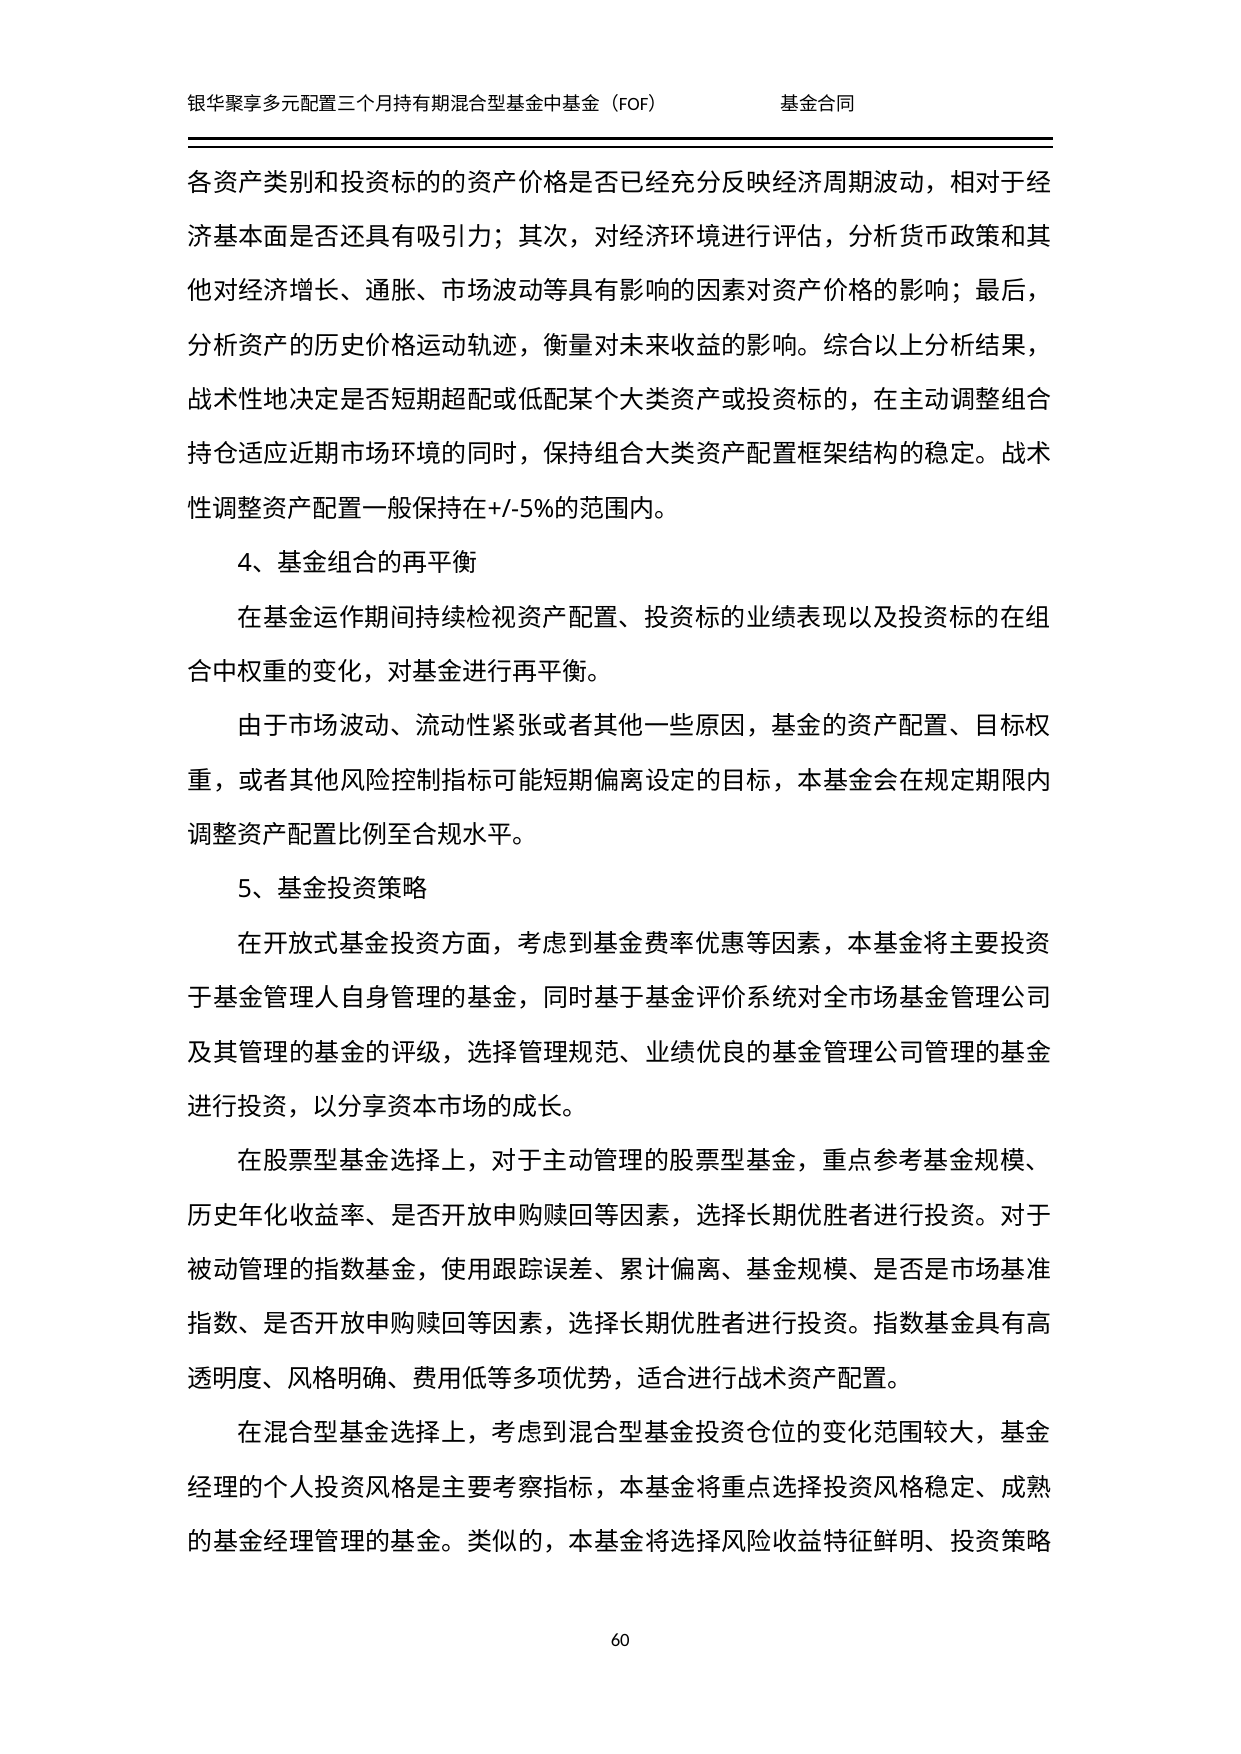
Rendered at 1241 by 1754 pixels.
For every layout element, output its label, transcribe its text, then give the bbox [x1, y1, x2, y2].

text 4、基金组合的再平衡 [187, 543, 1053, 579]
text 在基金运作期间持续检视资产配置、投资标的业绩表现以及投资标的在组合中权重的变化，对基金进行再平衡。 [187, 597, 1053, 688]
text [187, 162, 1053, 524]
text 由于市场波动、流动性紧张或者其他一些原因，基金的资产配置、目标权重，或者其他风险控制指标可能短期偏离设定的目标，本基金会在规定期限内调整资产配置比例至合规水平。 [187, 706, 1053, 851]
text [187, 1413, 1053, 1558]
text 在股票型基金选择上，对于主动管理的股票型基金，重点参考基金规模、历史年化收益率、是否开放申购赎回等因素，选择长期优胜者进行投资。对于被动管理的指数基金，使用跟踪误差、累计偏离、基金规模、是否是市场基准指数、是否开放申购赎回等因素，选择长期优胜者进行投资。指数基金具有高透明度、风格明确、费用低等多项优势，适合进行战术资产配置。 [187, 1141, 1053, 1394]
text 在开放式基金投资方面，考虑到基金费率优惠等因素，本基金将主要投资于基金管理人自身管理的基金，同时基于基金评价系统对全市场基金管理公司及其管理的基金的评级，选择管理规范、业绩优良的基金管理公司管理的基金进行投资，以分享资本市场的成长。 [187, 923, 1053, 1123]
text 5、基金投资策略 [187, 869, 1053, 905]
